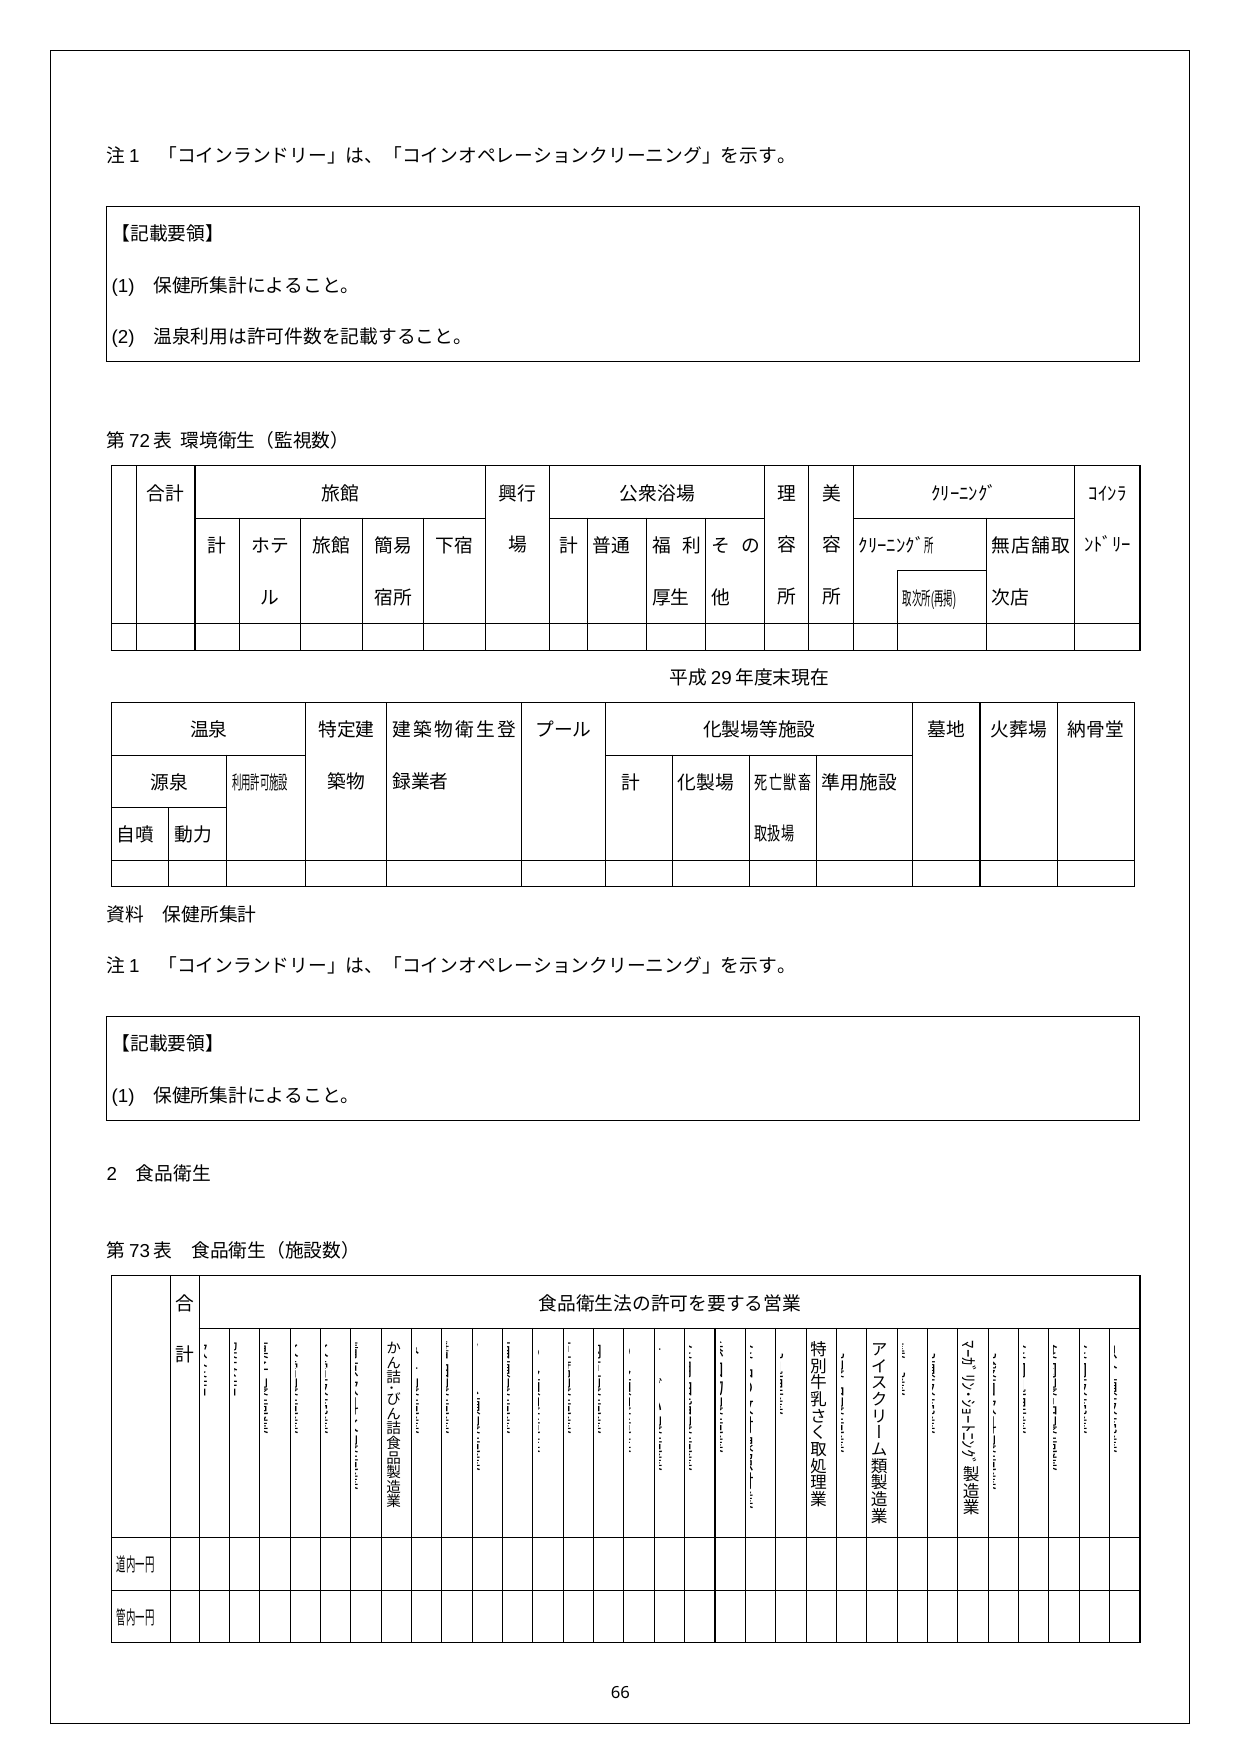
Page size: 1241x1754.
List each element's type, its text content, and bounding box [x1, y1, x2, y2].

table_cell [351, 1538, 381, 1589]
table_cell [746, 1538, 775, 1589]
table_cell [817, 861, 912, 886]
text 平成29年度末現在 [106, 651, 1134, 702]
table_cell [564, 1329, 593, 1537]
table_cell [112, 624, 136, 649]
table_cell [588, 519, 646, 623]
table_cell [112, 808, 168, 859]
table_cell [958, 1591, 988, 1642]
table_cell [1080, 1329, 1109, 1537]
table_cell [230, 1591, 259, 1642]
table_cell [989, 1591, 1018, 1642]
text 注1 「コインランドリー」は、「コインオペレーションクリーニング」を示す。 [106, 939, 1134, 990]
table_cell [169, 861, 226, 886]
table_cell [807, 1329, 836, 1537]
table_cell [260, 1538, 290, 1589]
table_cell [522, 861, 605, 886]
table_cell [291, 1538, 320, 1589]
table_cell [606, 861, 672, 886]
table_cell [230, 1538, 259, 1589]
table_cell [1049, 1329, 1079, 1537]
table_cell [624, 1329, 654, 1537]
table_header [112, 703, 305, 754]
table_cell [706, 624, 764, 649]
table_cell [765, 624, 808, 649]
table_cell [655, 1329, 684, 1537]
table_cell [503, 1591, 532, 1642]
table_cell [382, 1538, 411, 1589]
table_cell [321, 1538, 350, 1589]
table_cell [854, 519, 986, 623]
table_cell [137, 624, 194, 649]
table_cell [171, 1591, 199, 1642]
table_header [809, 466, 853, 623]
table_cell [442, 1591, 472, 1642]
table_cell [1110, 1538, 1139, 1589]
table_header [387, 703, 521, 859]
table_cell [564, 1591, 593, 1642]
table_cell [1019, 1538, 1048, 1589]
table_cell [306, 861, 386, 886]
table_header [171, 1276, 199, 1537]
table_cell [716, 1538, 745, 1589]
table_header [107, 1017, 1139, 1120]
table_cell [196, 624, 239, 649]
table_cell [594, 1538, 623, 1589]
text 第72表 環境衛生（監視数） [106, 414, 1134, 465]
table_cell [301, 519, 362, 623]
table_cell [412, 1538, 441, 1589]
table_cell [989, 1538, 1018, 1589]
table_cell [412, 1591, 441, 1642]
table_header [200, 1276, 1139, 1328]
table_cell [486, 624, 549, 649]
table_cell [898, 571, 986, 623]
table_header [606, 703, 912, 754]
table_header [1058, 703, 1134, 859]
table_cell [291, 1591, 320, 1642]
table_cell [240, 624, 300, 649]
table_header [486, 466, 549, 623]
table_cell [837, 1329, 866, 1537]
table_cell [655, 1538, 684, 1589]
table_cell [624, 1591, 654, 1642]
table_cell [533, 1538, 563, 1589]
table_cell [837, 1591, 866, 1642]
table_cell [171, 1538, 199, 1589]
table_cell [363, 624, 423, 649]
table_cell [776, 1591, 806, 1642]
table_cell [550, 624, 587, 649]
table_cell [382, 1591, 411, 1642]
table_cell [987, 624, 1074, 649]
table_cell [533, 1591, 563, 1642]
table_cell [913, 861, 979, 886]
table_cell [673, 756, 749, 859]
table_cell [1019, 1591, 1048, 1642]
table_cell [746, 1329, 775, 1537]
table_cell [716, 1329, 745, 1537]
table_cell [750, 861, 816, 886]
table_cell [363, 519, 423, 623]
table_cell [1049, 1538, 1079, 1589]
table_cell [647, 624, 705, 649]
text 注1 「コインランドリー」は、「コインオペレーションクリーニング」を示す。 [106, 129, 1134, 180]
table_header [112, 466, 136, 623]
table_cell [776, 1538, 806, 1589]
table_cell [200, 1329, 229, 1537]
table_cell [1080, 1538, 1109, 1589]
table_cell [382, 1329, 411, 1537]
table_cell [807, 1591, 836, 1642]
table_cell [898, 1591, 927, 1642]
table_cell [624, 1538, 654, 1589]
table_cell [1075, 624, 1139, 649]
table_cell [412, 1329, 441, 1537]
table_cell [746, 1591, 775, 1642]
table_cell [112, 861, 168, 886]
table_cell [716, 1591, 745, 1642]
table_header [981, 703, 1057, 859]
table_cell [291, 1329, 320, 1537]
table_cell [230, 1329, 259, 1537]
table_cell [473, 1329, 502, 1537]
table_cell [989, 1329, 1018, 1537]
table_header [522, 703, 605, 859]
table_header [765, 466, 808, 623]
text 第73表 食品衛生（施設数） [106, 1224, 1134, 1275]
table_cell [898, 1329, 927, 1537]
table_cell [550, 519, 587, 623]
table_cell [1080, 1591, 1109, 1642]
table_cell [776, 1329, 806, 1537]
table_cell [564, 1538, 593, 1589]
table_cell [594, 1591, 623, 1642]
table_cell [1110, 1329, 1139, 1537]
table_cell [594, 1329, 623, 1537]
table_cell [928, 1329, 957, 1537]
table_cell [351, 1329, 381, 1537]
text 資料 保健所集計 [106, 887, 1134, 939]
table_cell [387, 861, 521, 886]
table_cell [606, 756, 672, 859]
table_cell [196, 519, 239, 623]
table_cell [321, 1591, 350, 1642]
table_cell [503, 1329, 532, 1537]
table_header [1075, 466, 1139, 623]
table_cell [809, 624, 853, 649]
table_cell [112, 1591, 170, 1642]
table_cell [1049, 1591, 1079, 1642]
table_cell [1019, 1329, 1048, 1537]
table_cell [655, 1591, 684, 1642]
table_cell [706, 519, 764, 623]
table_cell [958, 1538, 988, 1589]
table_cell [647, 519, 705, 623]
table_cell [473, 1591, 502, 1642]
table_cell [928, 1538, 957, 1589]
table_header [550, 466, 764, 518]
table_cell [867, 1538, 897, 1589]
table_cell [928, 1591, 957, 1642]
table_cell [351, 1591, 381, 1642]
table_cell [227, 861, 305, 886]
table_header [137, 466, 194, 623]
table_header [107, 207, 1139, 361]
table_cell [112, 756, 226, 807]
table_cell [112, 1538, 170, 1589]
text 2 食品衛生 [106, 1147, 1134, 1198]
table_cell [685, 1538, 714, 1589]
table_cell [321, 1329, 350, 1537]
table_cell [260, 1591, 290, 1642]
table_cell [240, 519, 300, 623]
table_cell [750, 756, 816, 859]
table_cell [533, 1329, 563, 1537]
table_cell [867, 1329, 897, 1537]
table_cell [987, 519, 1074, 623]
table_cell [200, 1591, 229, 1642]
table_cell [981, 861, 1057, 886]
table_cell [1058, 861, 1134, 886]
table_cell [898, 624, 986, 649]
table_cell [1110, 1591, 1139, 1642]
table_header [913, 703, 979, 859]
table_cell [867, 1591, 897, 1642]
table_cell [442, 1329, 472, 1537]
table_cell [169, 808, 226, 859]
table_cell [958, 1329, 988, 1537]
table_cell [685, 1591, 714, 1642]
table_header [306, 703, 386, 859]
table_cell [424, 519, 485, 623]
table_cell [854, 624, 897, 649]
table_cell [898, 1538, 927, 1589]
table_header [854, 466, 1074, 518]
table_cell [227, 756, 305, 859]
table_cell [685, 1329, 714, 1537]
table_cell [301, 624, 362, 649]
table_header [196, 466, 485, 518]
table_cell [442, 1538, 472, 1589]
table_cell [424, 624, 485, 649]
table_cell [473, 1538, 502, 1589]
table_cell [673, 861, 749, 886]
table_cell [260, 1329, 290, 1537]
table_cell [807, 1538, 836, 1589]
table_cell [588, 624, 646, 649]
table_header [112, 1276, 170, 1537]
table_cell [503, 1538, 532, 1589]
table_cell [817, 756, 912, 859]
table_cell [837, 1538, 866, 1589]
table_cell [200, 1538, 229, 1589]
